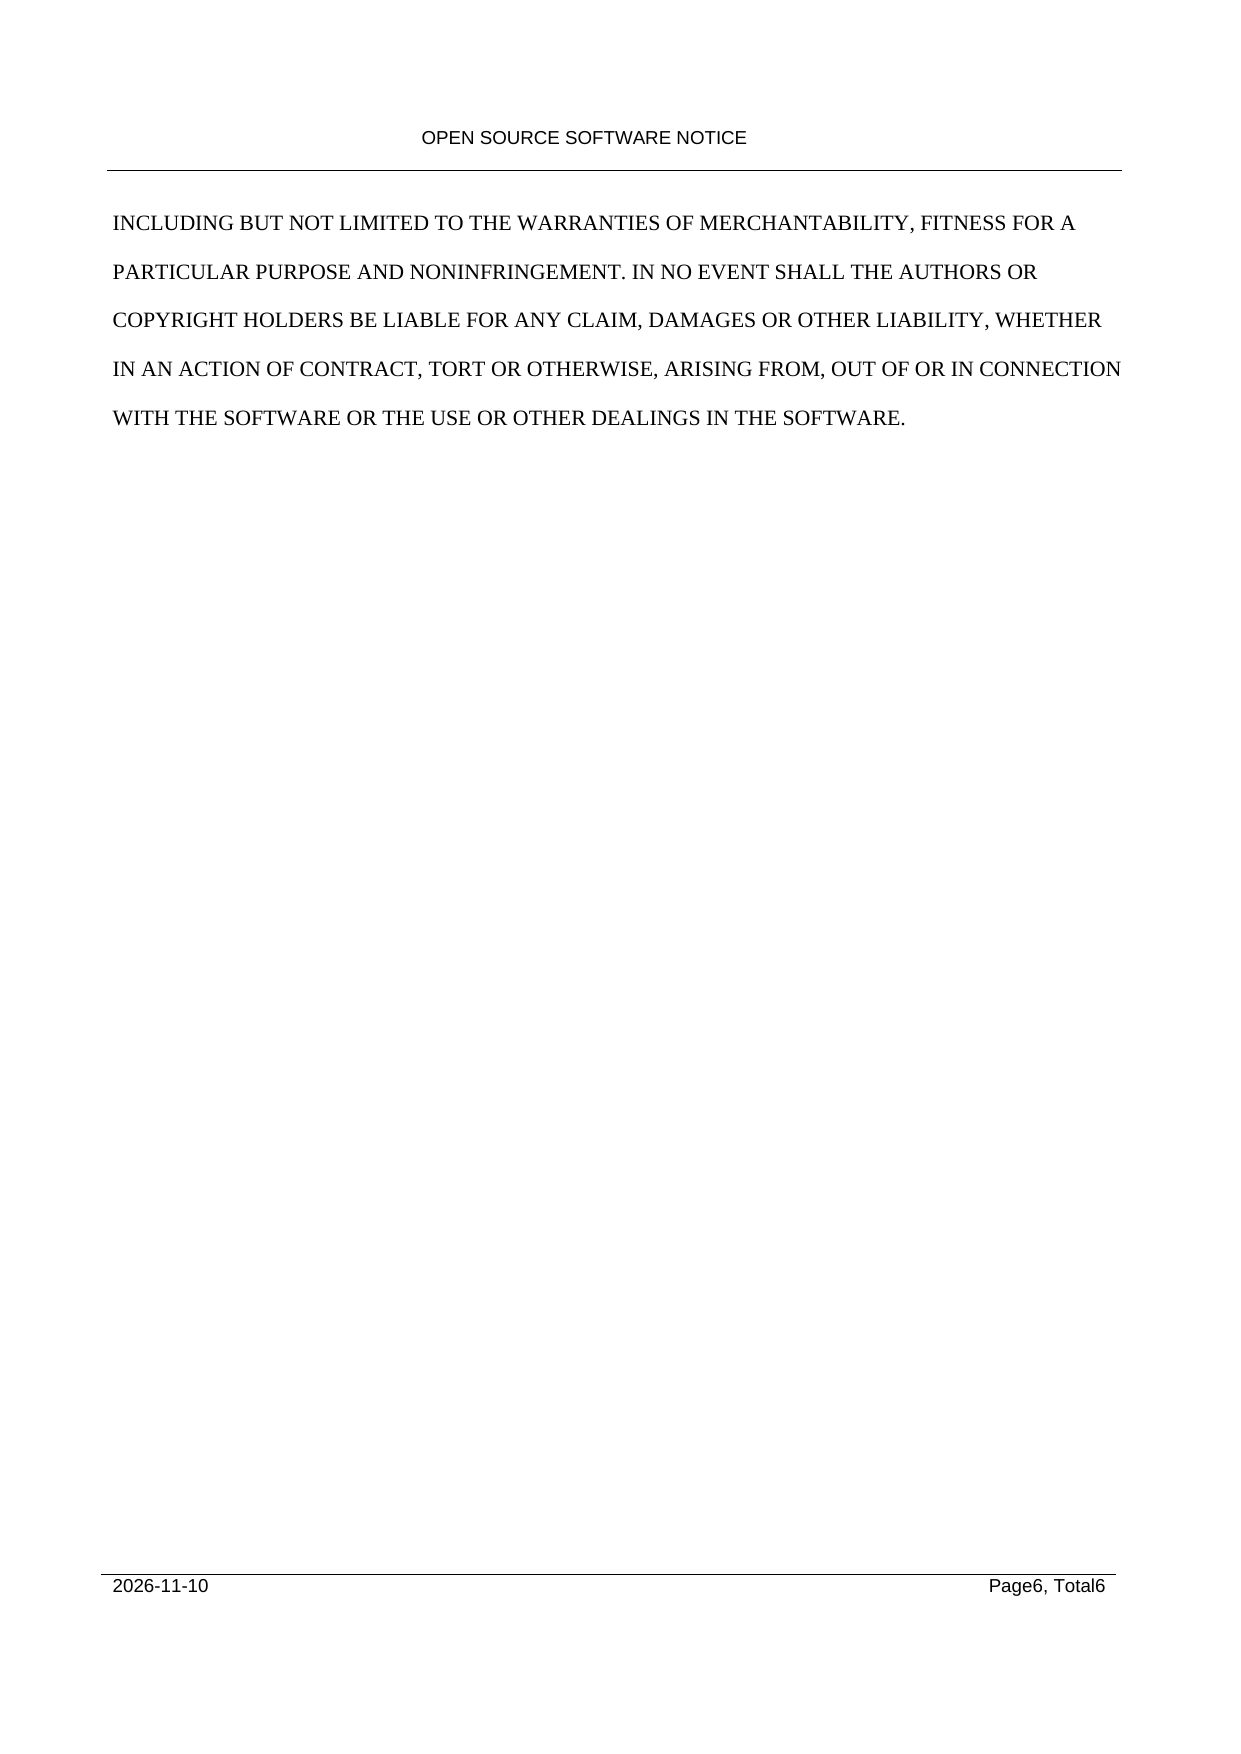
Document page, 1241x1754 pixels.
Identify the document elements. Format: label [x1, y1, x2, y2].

text [112, 206, 1128, 434]
